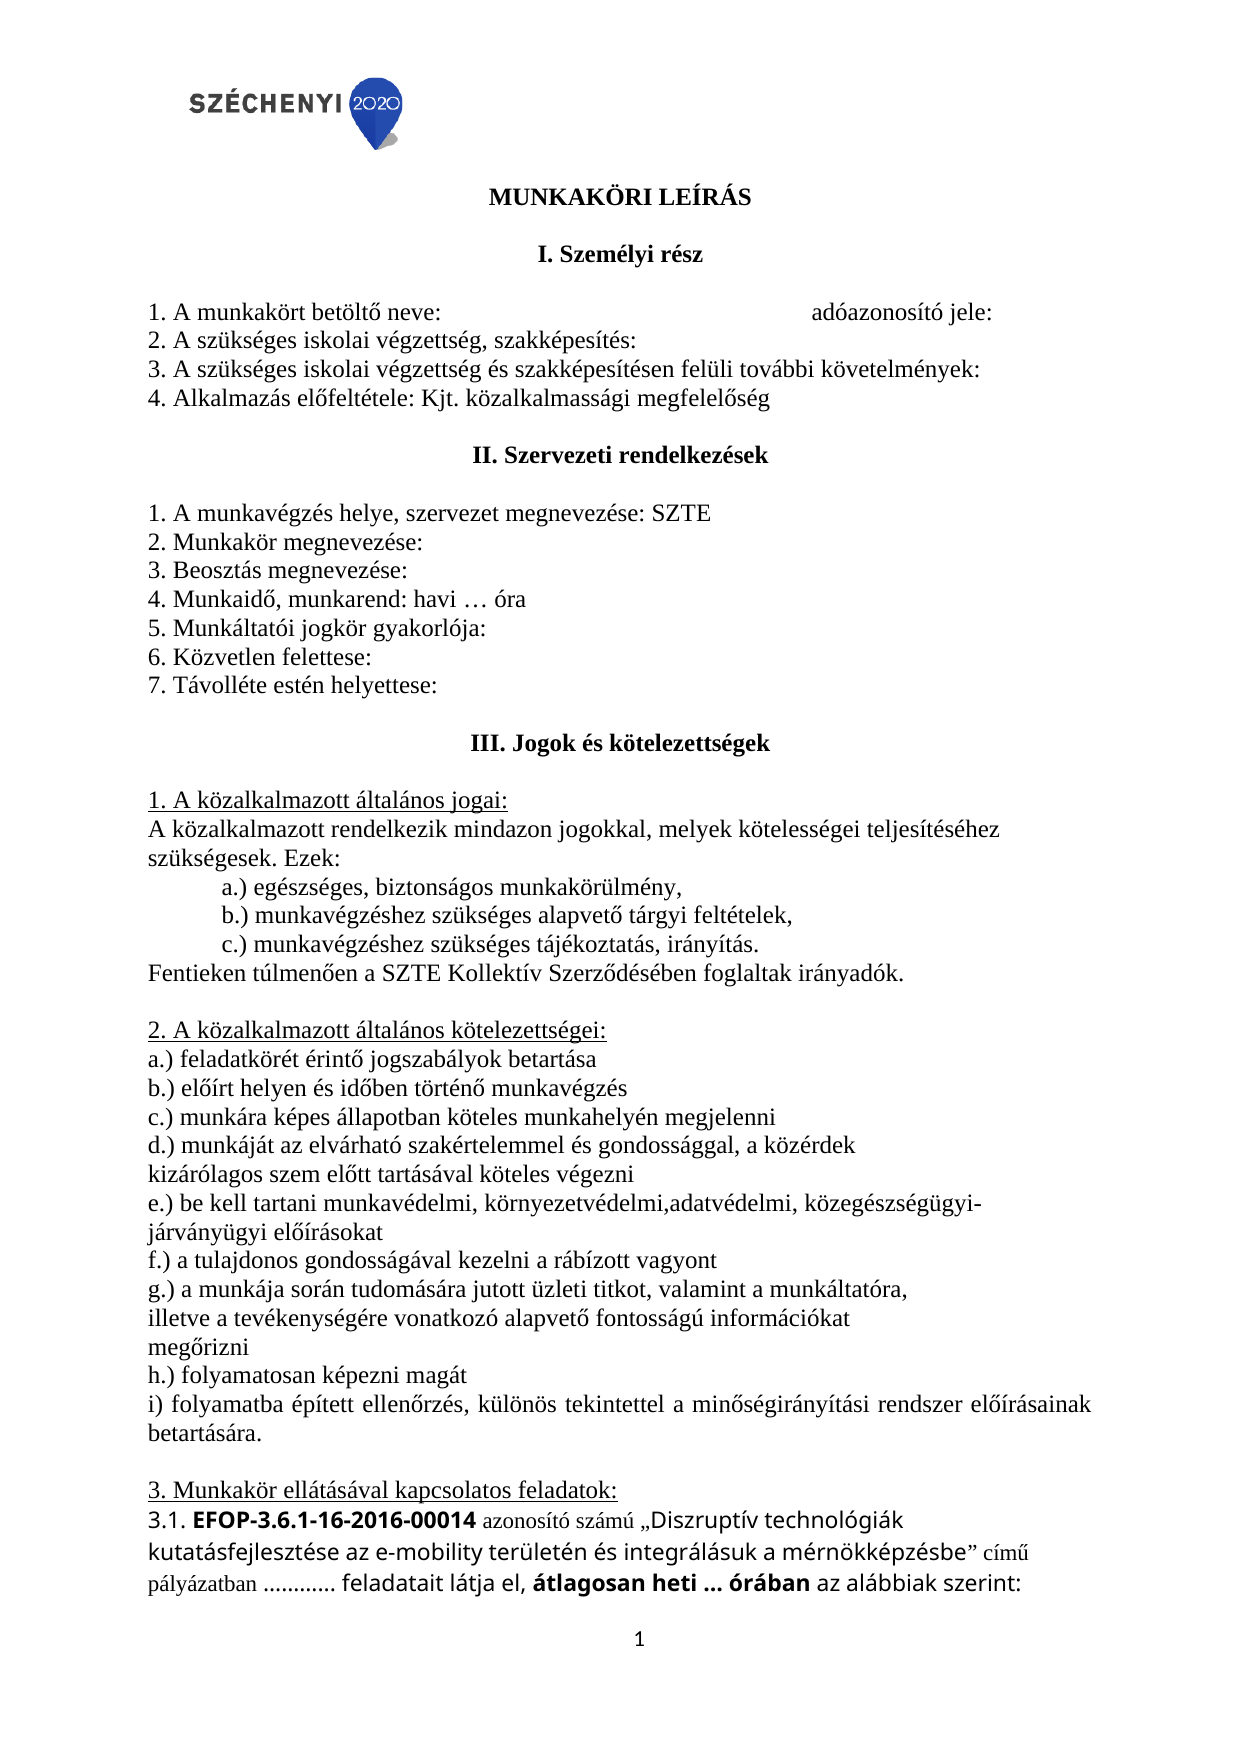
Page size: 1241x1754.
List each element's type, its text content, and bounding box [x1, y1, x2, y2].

text I. Személyi rész [148, 239, 1093, 268]
text 3. Beosztás megnevezése: [148, 556, 1093, 584]
text MUNKAKÖRI LEÍRÁS [148, 182, 1093, 211]
text e.) be kell tartani munkavédelmi, környezetvédelmi,adatvédelmi, közegészségügyi- [148, 1188, 1093, 1217]
picture [185, 73, 406, 154]
text c.) munkára képes állapotban köteles munkahelyén megjelenni [148, 1102, 1093, 1131]
text b.) munkavégzéshez szükséges alapvető tárgyi feltételek, [148, 901, 1093, 929]
text d.) munkáját az elvárható szakértelemmel és gondossággal, a közérdek [148, 1131, 1093, 1159]
text szükségesek. Ezek: [148, 843, 1093, 872]
text a.) feladatkörét érintő jogszabályok betartása [148, 1044, 1093, 1073]
text 5. Munkáltatói jogkör gyakorlója: [148, 613, 1093, 642]
text 4. Munkaidő, munkarend: havi … óra [148, 584, 1093, 613]
text III. Jogok és kötelezettségek [148, 728, 1093, 757]
text illetve a tevékenységére vonatkozó alapvető fontosságú információkat [148, 1303, 1093, 1332]
text 3. Munkakör ellátásával kapcsolatos feladatok: [148, 1476, 1093, 1504]
text megőrizni [148, 1332, 1093, 1361]
text 3.1. EFOP-3.6.1-16-2016-00014 azonosító számú „Diszruptív technológiák kutatásfejlesztése az e-mobility területén és integrálásuk a mérnökképzésbe” című pályázatban ………... feladatait látja el, átlagosan heti … órában az alábbiak szerint: [148, 1504, 1093, 1598]
text g.) a munkája során tudomására jutott üzleti titkot, valamint a munkáltatóra, [148, 1274, 1093, 1303]
text f.) a tulajdonos gondosságával kezelni a rábízott vagyont [148, 1246, 1093, 1274]
text kizárólagos szem előtt tartásával köteles végezni [148, 1159, 1093, 1188]
text i) folyamatba épített ellenőrzés, különös tekintettel a minőségirányítási rendszer előírásainak betartására. [148, 1389, 1093, 1447]
text 1. A közalkalmazott általános jogai: [148, 786, 1093, 814]
text járványügyi előírásokat [148, 1217, 1093, 1246]
text 2. Munkakör megnevezése: [148, 527, 1093, 556]
text 2. A szükséges iskolai végzettség, szakképesítés: [148, 326, 1093, 354]
text 3. A szükséges iskolai végzettség és szakképesítésen felüli további követelmények: [148, 354, 1093, 383]
text A közalkalmazott rendelkezik mindazon jogokkal, melyek kötelességei teljesítéséhez [148, 814, 1093, 843]
text 1. A munkavégzés helye, szervezet megnevezése: SZTE [148, 498, 1093, 527]
text c.) munkavégzéshez szükséges tájékoztatás, irányítás. [148, 929, 1093, 958]
text 7. Távolléte estén helyettese: [148, 671, 1093, 699]
text 4. Alkalmazás előfeltétele: Kjt. közalkalmassági megfelelőség [148, 383, 1093, 412]
text h.) folyamatosan képezni magát [148, 1361, 1093, 1389]
text II. Szervezeti rendelkezések [148, 441, 1093, 469]
text 1. A munkakört betöltő neve: adóazonosító jele: [148, 297, 1093, 326]
text 2. A közalkalmazott általános kötelezettségei: [148, 1016, 1093, 1044]
text b.) előírt helyen és időben történő munkavégzés [148, 1073, 1093, 1102]
text 6. Közvetlen felettese: [148, 642, 1093, 671]
text Fentieken túlmenően a SZTE Kollektív Szerződésében foglaltak irányadók. [148, 958, 1093, 987]
text a.) egészséges, biztonságos munkakörülmény, [148, 872, 1093, 901]
